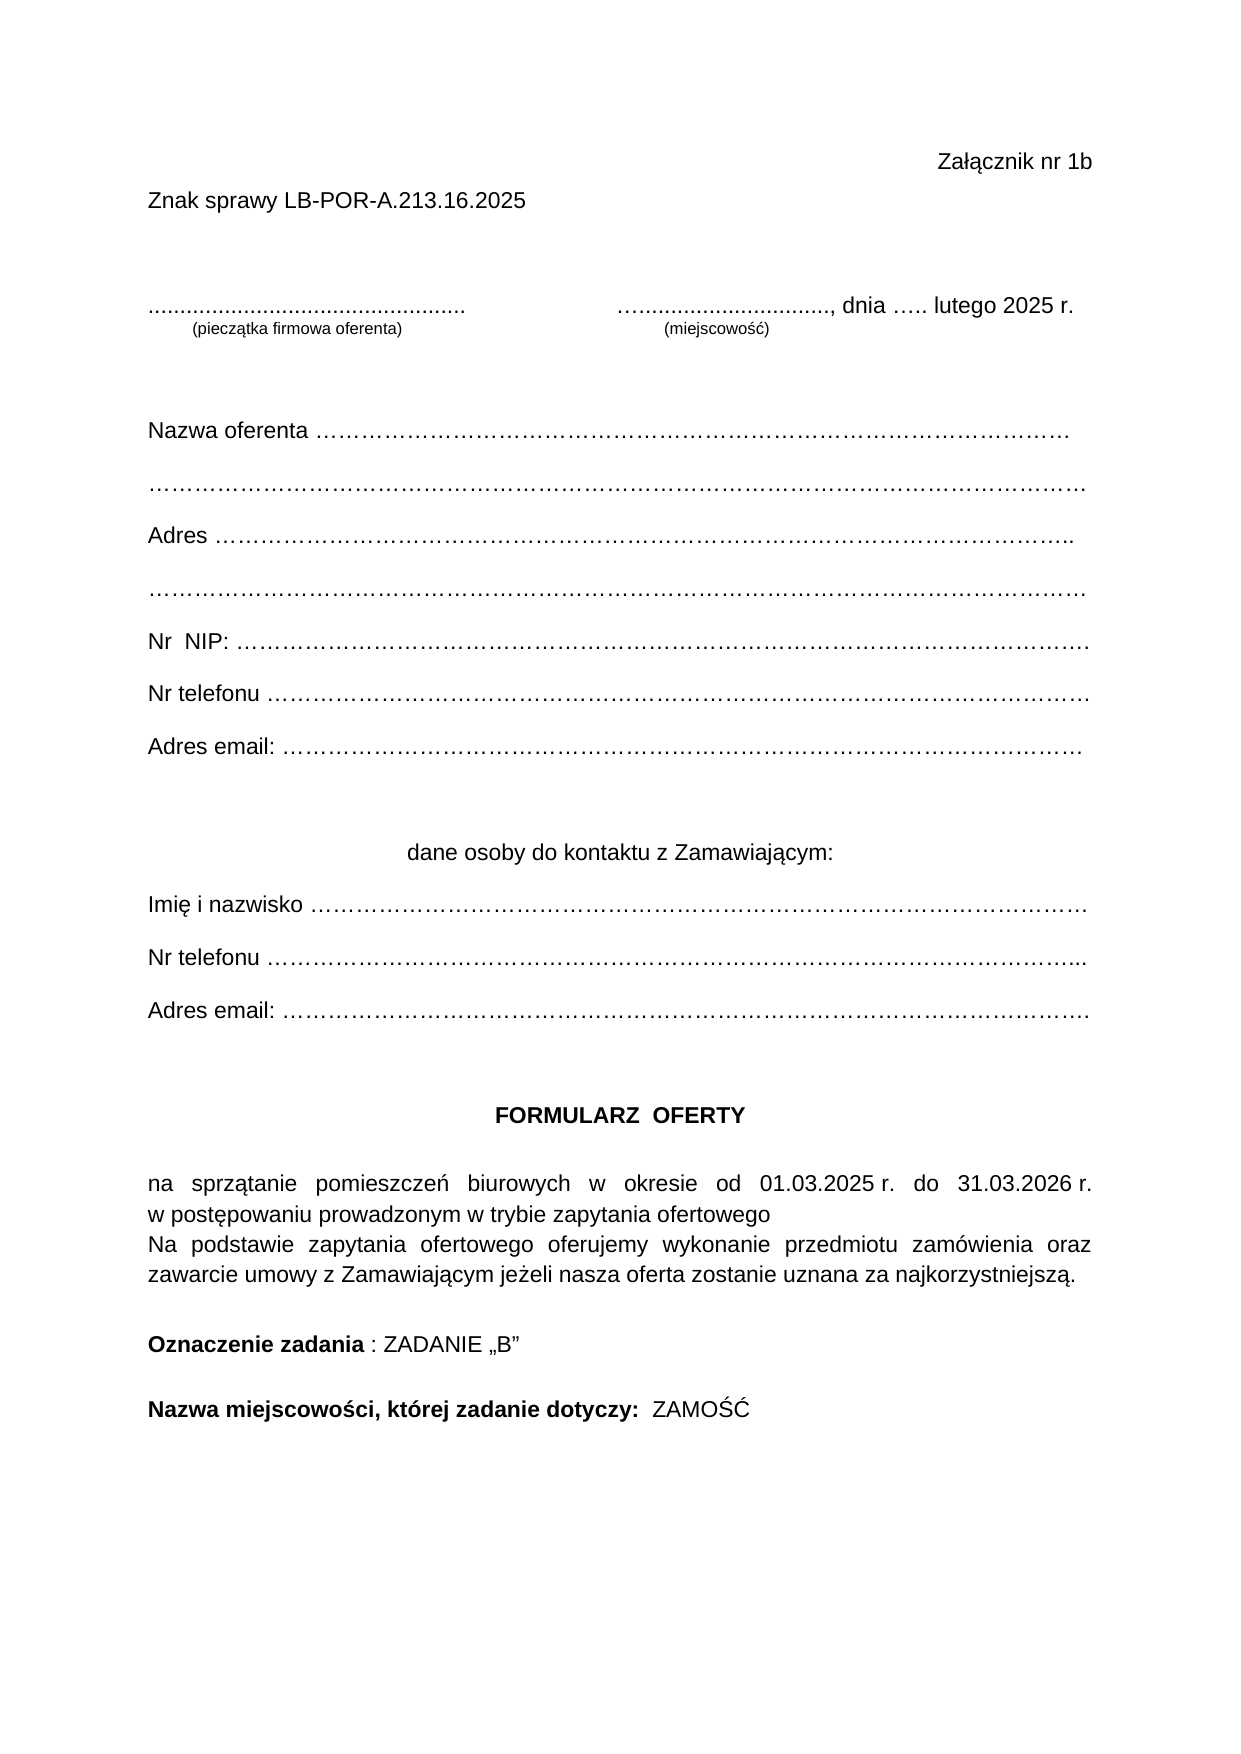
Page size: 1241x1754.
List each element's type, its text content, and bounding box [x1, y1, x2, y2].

subtitle Załącznik nr 1b [148, 148, 1093, 174]
text na sprzątanie pomieszczeń biurowych w okresie od 01.03.2025 r. do 31.03.2026 r. w postępowaniu prowadzonym w trybie zapytania ofertowego [148, 1170, 1093, 1227]
text Nr telefonu ……………………………………………………………………………………………… [148, 680, 1093, 707]
text Znak sprawy LB-POR-A.213.16.2025 [148, 187, 1093, 213]
text Adres email: …………………………………………………………………………………………… [148, 733, 1093, 759]
text Nazwa oferenta ……………………………………………………………………………………… [148, 417, 1093, 443]
text .................................................. ….............................., dnia ….. lutego 2025 r. [148, 292, 1093, 319]
text Adres ………………………………………………………………………………………………….. [148, 522, 1093, 549]
text Nazwa miejscowości, której zadanie dotyczy: ZAMOŚĆ [148, 1396, 1093, 1423]
text Na podstawie zapytania ofertowego oferujemy wykonanie przedmiotu zamówienia oraz zawarcie umowy z Zamawiającym jeżeli nasza oferta zostanie uznana za najkorzystniejszą. [148, 1231, 1093, 1287]
text dane osoby do kontaktu z Zamawiającym: [148, 838, 1093, 865]
text Nr telefonu ……………………………………………………………………………………………... [148, 944, 1093, 970]
text Oznaczenie zadania : ZADANIE „B” [148, 1331, 1093, 1357]
text Imię i nazwisko ………………………………………………………………………………………… [148, 891, 1093, 918]
text Nr NIP: …………………………………………………………………………………………………. [148, 628, 1093, 654]
text (pieczątka firmowa oferenta) (miejscowość) [148, 319, 1093, 338]
text …………………………………………………………………………………………………………… [148, 469, 1093, 496]
text Adres email: ……………………………………………………………………………………………. [148, 997, 1093, 1023]
subtitle FORMULARZ OFERTY [148, 1102, 1093, 1128]
text …………………………………………………………………………………………………………… [148, 575, 1093, 601]
